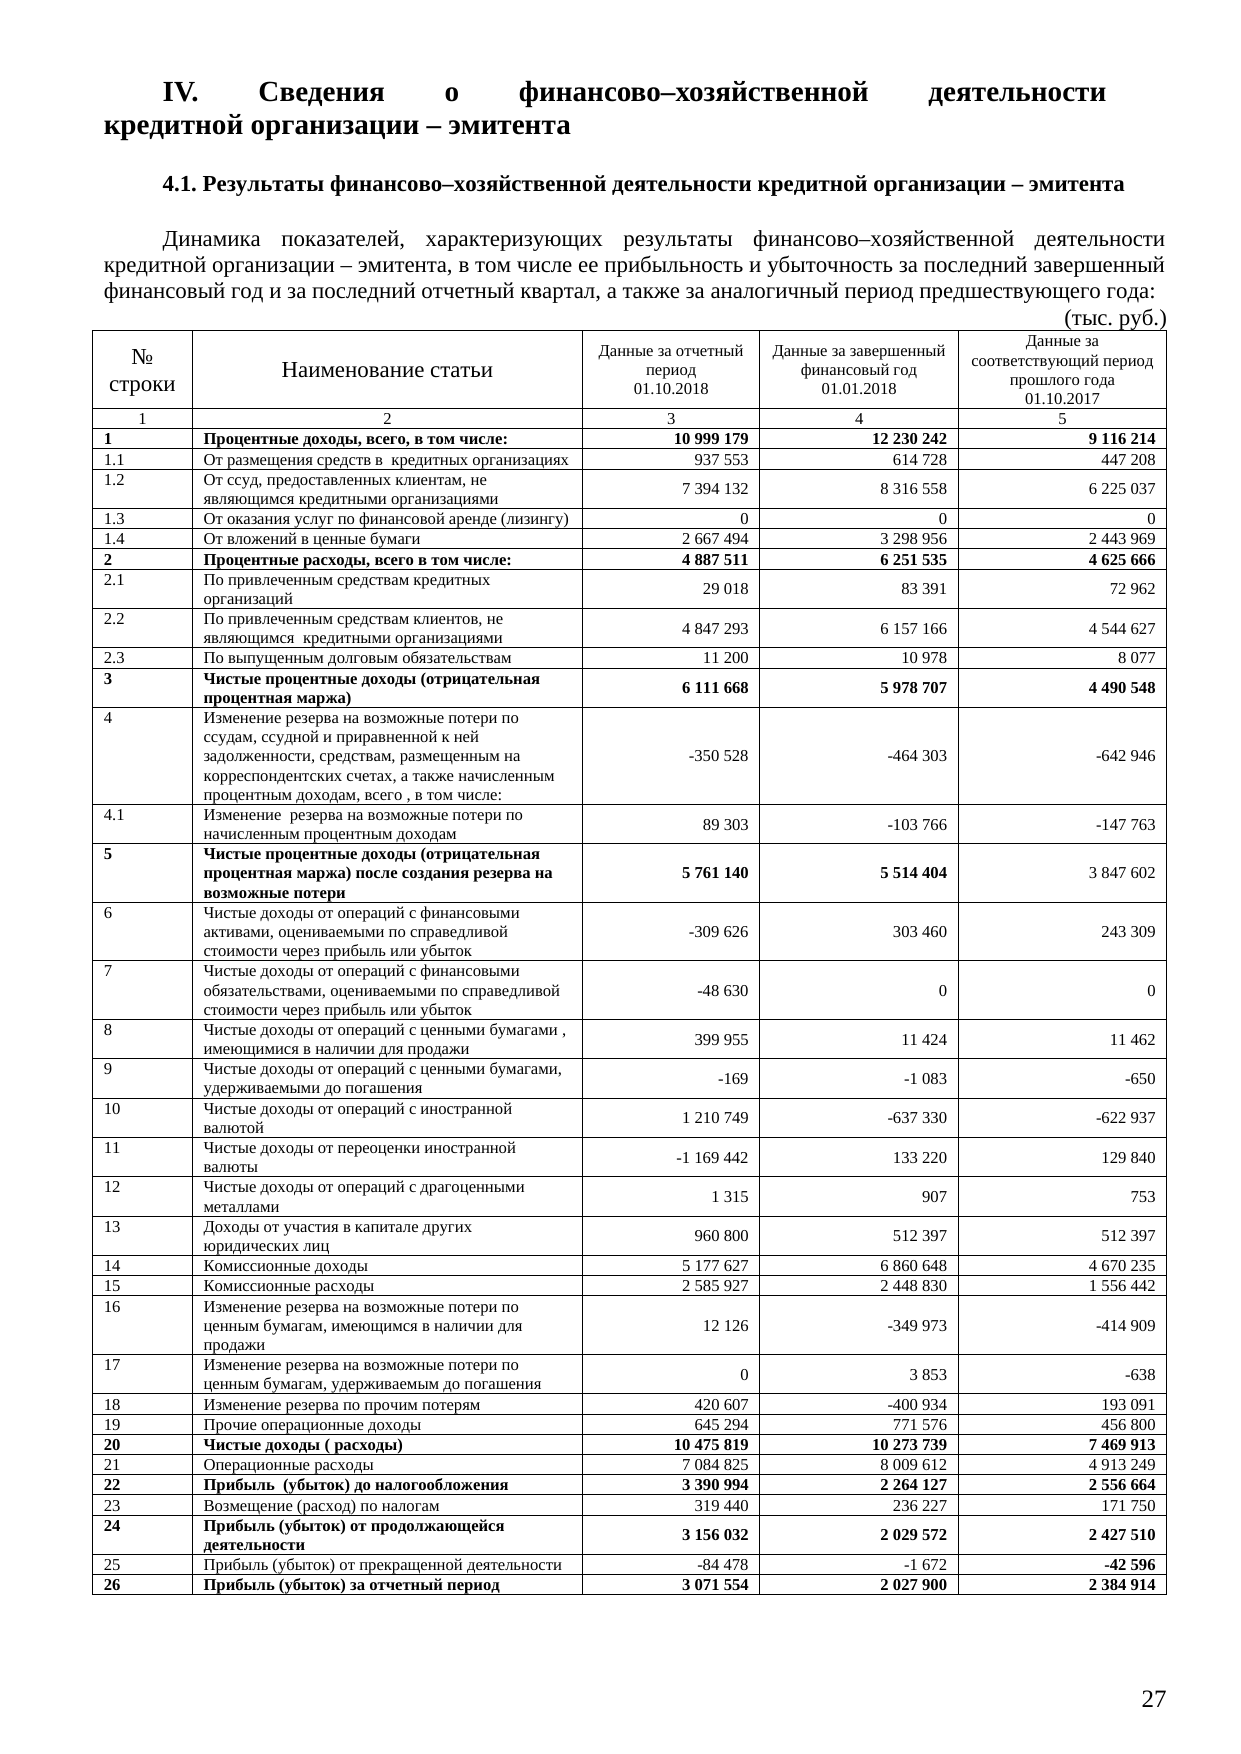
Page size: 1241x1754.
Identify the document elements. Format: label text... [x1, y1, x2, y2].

table_cell 8 077 [959, 648, 1166, 667]
table_cell 0 [583, 1355, 759, 1393]
table_cell 1.1 [93, 449, 192, 468]
table_cell 6 251 535 [760, 549, 958, 568]
table_cell 3 [583, 409, 759, 428]
table_cell Изменение резерва на возможные потери по ссудам, ссудной и приравненной к ней задолженности, средствам, размещенным на корреспондентских счетах, а также начисленным процентным доходам, всего , в том числе: [193, 708, 582, 804]
table_cell 12 [93, 1177, 192, 1216]
table_cell 72 962 [959, 570, 1166, 608]
table_cell 20 [93, 1435, 192, 1454]
table_cell 6 157 166 [760, 609, 958, 647]
table_cell 129 840 [959, 1138, 1166, 1176]
table_cell 907 [760, 1177, 958, 1216]
table_cell 399 955 [583, 1020, 759, 1058]
table_cell 3 [93, 669, 192, 707]
table_cell 2 585 927 [583, 1276, 759, 1295]
table_cell 89 303 [583, 805, 759, 843]
table_cell 22 [93, 1475, 192, 1494]
table_cell По привлеченным средствам кредитных организаций [193, 570, 582, 608]
table_cell 2 427 510 [959, 1516, 1166, 1554]
table_cell Прибыль (убыток) до налогообложения [193, 1475, 582, 1494]
table_cell 193 091 [959, 1394, 1166, 1413]
table_cell 614 728 [760, 449, 958, 468]
table_cell -169 [583, 1059, 759, 1097]
table_cell Процентные расходы, всего в том числе: [193, 549, 582, 568]
table_cell 0 [760, 509, 958, 528]
table_cell -349 973 [760, 1296, 958, 1354]
table_cell -1 169 442 [583, 1138, 759, 1176]
table_cell Доходы от участия в капитале других юридических лиц [193, 1217, 582, 1255]
table_cell Чистые доходы от операций с ценными бумагами , имеющимися в наличии для продажи [193, 1020, 582, 1058]
text (тыс. руб.) [103, 304, 1167, 330]
table_cell -84 478 [583, 1555, 759, 1574]
table_cell 2.1 [93, 570, 192, 608]
table_cell -48 630 [583, 961, 759, 1019]
table_cell 753 [959, 1177, 1166, 1216]
table_cell Изменение резерва на возможные потери по начисленным процентным доходам [193, 805, 582, 843]
table_cell Комиссионные расходы [193, 1276, 582, 1295]
table_cell 5 978 707 [760, 669, 958, 707]
table_cell -42 596 [959, 1555, 1166, 1574]
table_cell -638 [959, 1355, 1166, 1393]
table_cell От оказания услуг по финансовой аренде (лизингу) [193, 509, 582, 528]
table_cell 4 847 293 [583, 609, 759, 647]
table_cell Процентные доходы, всего, в том числе: [193, 429, 582, 448]
table_cell 2.3 [93, 648, 192, 667]
table_cell 10 475 819 [583, 1435, 759, 1454]
table_cell 7 [93, 961, 192, 1019]
table_cell 1 210 749 [583, 1099, 759, 1137]
table_cell 512 397 [959, 1217, 1166, 1255]
table_cell Чистые доходы от операций с финансовыми обязательствами, оцениваемыми по справедливой стоимости через прибыль или убыток [193, 961, 582, 1019]
table_cell 4 490 548 [959, 669, 1166, 707]
table_header № строки [93, 331, 192, 408]
table_header Данные за завершенный финансовый год 01.01.2018 [760, 331, 958, 408]
table_cell 11 200 [583, 648, 759, 667]
table_cell 1.3 [93, 509, 192, 528]
table_cell 10 [93, 1099, 192, 1137]
table_cell 6 111 668 [583, 669, 759, 707]
table_header Данные за отчетный период 01.10.2018 [583, 331, 759, 408]
table_cell 0 [583, 509, 759, 528]
table_cell 0 [760, 961, 958, 1019]
table_cell 171 750 [959, 1495, 1166, 1514]
table_cell 11 462 [959, 1020, 1166, 1058]
table_cell Чистые доходы от операций с иностранной валютой [193, 1099, 582, 1137]
table_cell -650 [959, 1059, 1166, 1097]
table_cell 3 847 602 [959, 844, 1166, 902]
table_cell По привлеченным средствам клиентов, не являющимся кредитными организациями [193, 609, 582, 647]
table_cell 3 390 994 [583, 1475, 759, 1494]
table_cell 243 309 [959, 903, 1166, 960]
table_cell Чистые доходы от операций с финансовыми активами, оцениваемыми по справедливой стоимости через прибыль или убыток [193, 903, 582, 960]
table_cell 1.2 [93, 470, 192, 508]
table_cell Изменение резерва на возможные потери по ценным бумагам, имеющимся в наличии для продажи [193, 1296, 582, 1354]
table_cell Прочие операционные доходы [193, 1415, 582, 1434]
table_cell 1.4 [93, 529, 192, 548]
table_cell 7 394 132 [583, 470, 759, 508]
table_cell 6 860 648 [760, 1256, 958, 1275]
table_cell 1 315 [583, 1177, 759, 1216]
table_cell 319 440 [583, 1495, 759, 1514]
table_cell 512 397 [760, 1217, 958, 1255]
table_cell 2 667 494 [583, 529, 759, 548]
table_cell 17 [93, 1355, 192, 1393]
table_cell Изменение резерва по прочим потерям [193, 1394, 582, 1413]
table_cell -414 909 [959, 1296, 1166, 1354]
table_cell -400 934 [760, 1394, 958, 1413]
table_cell Чистые процентные доходы (отрицательная процентная маржа) после создания резерва на возможные потери [193, 844, 582, 902]
table_cell -350 528 [583, 708, 759, 804]
table_cell 447 208 [959, 449, 1166, 468]
table_cell 133 220 [760, 1138, 958, 1176]
table_cell 4.1 [93, 805, 192, 843]
table_cell 5 [959, 409, 1166, 428]
table_cell 9 [93, 1059, 192, 1097]
table_cell 6 [93, 903, 192, 960]
table_cell 4 [760, 409, 958, 428]
table_cell 12 230 242 [760, 429, 958, 448]
table_cell 456 800 [959, 1415, 1166, 1434]
table_cell 21 [93, 1455, 192, 1474]
text 4.1. Результаты финансово–хозяйственной деятельности кредитной организации – эмитента [103, 170, 1167, 196]
table_cell 1 556 442 [959, 1276, 1166, 1295]
table_cell 1 [93, 429, 192, 448]
table_cell 24 [93, 1516, 192, 1554]
table_cell 3 853 [760, 1355, 958, 1393]
table_cell 3 298 956 [760, 529, 958, 548]
table_cell -622 937 [959, 1099, 1166, 1137]
table_cell Возмещение (расход) по налогам [193, 1495, 582, 1514]
table_cell 8 [93, 1020, 192, 1058]
table_cell -464 303 [760, 708, 958, 804]
table_cell -1 083 [760, 1059, 958, 1097]
table_cell 645 294 [583, 1415, 759, 1434]
table_cell -103 766 [760, 805, 958, 843]
table_cell 5 [93, 844, 192, 902]
table_cell 4 [93, 708, 192, 804]
table_cell 10 273 739 [760, 1435, 958, 1454]
table_cell 937 553 [583, 449, 759, 468]
table_cell -309 626 [583, 903, 759, 960]
table_cell 29 018 [583, 570, 759, 608]
table_cell 5 761 140 [583, 844, 759, 902]
table_cell 2 029 572 [760, 1516, 958, 1554]
table_cell 2 027 900 [760, 1575, 958, 1594]
table_cell 5 514 404 [760, 844, 958, 902]
table_cell 2 448 830 [760, 1276, 958, 1295]
table_cell 3 071 554 [583, 1575, 759, 1594]
table_cell 12 126 [583, 1296, 759, 1354]
table_cell 10 978 [760, 648, 958, 667]
table_cell 15 [93, 1276, 192, 1295]
table_cell 26 [93, 1575, 192, 1594]
table_cell 2.2 [93, 609, 192, 647]
table_cell 19 [93, 1415, 192, 1434]
table_header Наименование статьи [193, 331, 582, 408]
table_cell 6 225 037 [959, 470, 1166, 508]
table_cell По выпущенным долговым обязательствам [193, 648, 582, 667]
table_cell От вложений в ценные бумаги [193, 529, 582, 548]
table_cell Прибыль (убыток) от продолжающейся деятельности [193, 1516, 582, 1554]
table_cell 5 177 627 [583, 1256, 759, 1275]
table_cell 0 [959, 509, 1166, 528]
table_cell От размещения средств в кредитных организациях [193, 449, 582, 468]
table_cell 4 887 511 [583, 549, 759, 568]
table_cell 83 391 [760, 570, 958, 608]
table_cell 420 607 [583, 1394, 759, 1413]
table_cell 9 116 214 [959, 429, 1166, 448]
table_cell 2 264 127 [760, 1475, 958, 1494]
table_cell 2 [93, 549, 192, 568]
table_cell Чистые доходы ( расходы) [193, 1435, 582, 1454]
table_cell Прибыль (убыток) от прекращенной деятельности [193, 1555, 582, 1574]
table_cell Операционные расходы [193, 1455, 582, 1474]
table_cell 11 424 [760, 1020, 958, 1058]
table_header Данные за соответствующий период прошлого года 01.10.2017 [959, 331, 1166, 408]
table_cell 16 [93, 1296, 192, 1354]
table_cell Чистые доходы от операций с ценными бумагами, удерживаемыми до погашения [193, 1059, 582, 1097]
table_cell 8 009 612 [760, 1455, 958, 1474]
table_cell 3 156 032 [583, 1516, 759, 1554]
table_cell 10 999 179 [583, 429, 759, 448]
table_cell 23 [93, 1495, 192, 1514]
table_cell От ссуд, предоставленных клиентам, не являющимся кредитными организациями [193, 470, 582, 508]
table_cell 4 913 249 [959, 1455, 1166, 1474]
table_cell 2 443 969 [959, 529, 1166, 548]
table_cell 8 316 558 [760, 470, 958, 508]
table_cell Прибыль (убыток) за отчетный период [193, 1575, 582, 1594]
table_cell 960 800 [583, 1217, 759, 1255]
table_cell 303 460 [760, 903, 958, 960]
table_cell 14 [93, 1256, 192, 1275]
table_cell 2 384 914 [959, 1575, 1166, 1594]
table_cell 25 [93, 1555, 192, 1574]
text IV. Сведения о финансово–хозяйственной деятельности кредитной организации – эмитента [103, 74, 1167, 141]
table_cell 13 [93, 1217, 192, 1255]
table_cell 4 544 627 [959, 609, 1166, 647]
text Динамика показателей, характеризующих результаты финансово–хозяйственной деятельности кредитной организации – эмитента, в том числе ее прибыльность и убыточность за последний завершенный финансовый год и за последний отчетный квартал, а также за аналогичный период предшествующего года: [103, 225, 1167, 304]
table_cell -1 672 [760, 1555, 958, 1574]
table_cell 7 084 825 [583, 1455, 759, 1474]
table_cell Чистые доходы от переоценки иностранной валюты [193, 1138, 582, 1176]
table_cell Чистые доходы от операций с драгоценными металлами [193, 1177, 582, 1216]
table_cell 236 227 [760, 1495, 958, 1514]
table_cell 0 [959, 961, 1166, 1019]
table_cell Чистые процентные доходы (отрицательная процентная маржа) [193, 669, 582, 707]
table_cell -637 330 [760, 1099, 958, 1137]
table_cell 4 625 666 [959, 549, 1166, 568]
table_cell Изменение резерва на возможные потери по ценным бумагам, удерживаемым до погашения [193, 1355, 582, 1393]
table_cell 1 [93, 409, 192, 428]
table_cell 7 469 913 [959, 1435, 1166, 1454]
table_cell 4 670 235 [959, 1256, 1166, 1275]
table_cell -147 763 [959, 805, 1166, 843]
table_cell 11 [93, 1138, 192, 1176]
table_cell Комиссионные доходы [193, 1256, 582, 1275]
table_cell 18 [93, 1394, 192, 1413]
table_cell 771 576 [760, 1415, 958, 1434]
table_cell 2 [193, 409, 582, 428]
table_cell -642 946 [959, 708, 1166, 804]
table_cell 2 556 664 [959, 1475, 1166, 1494]
